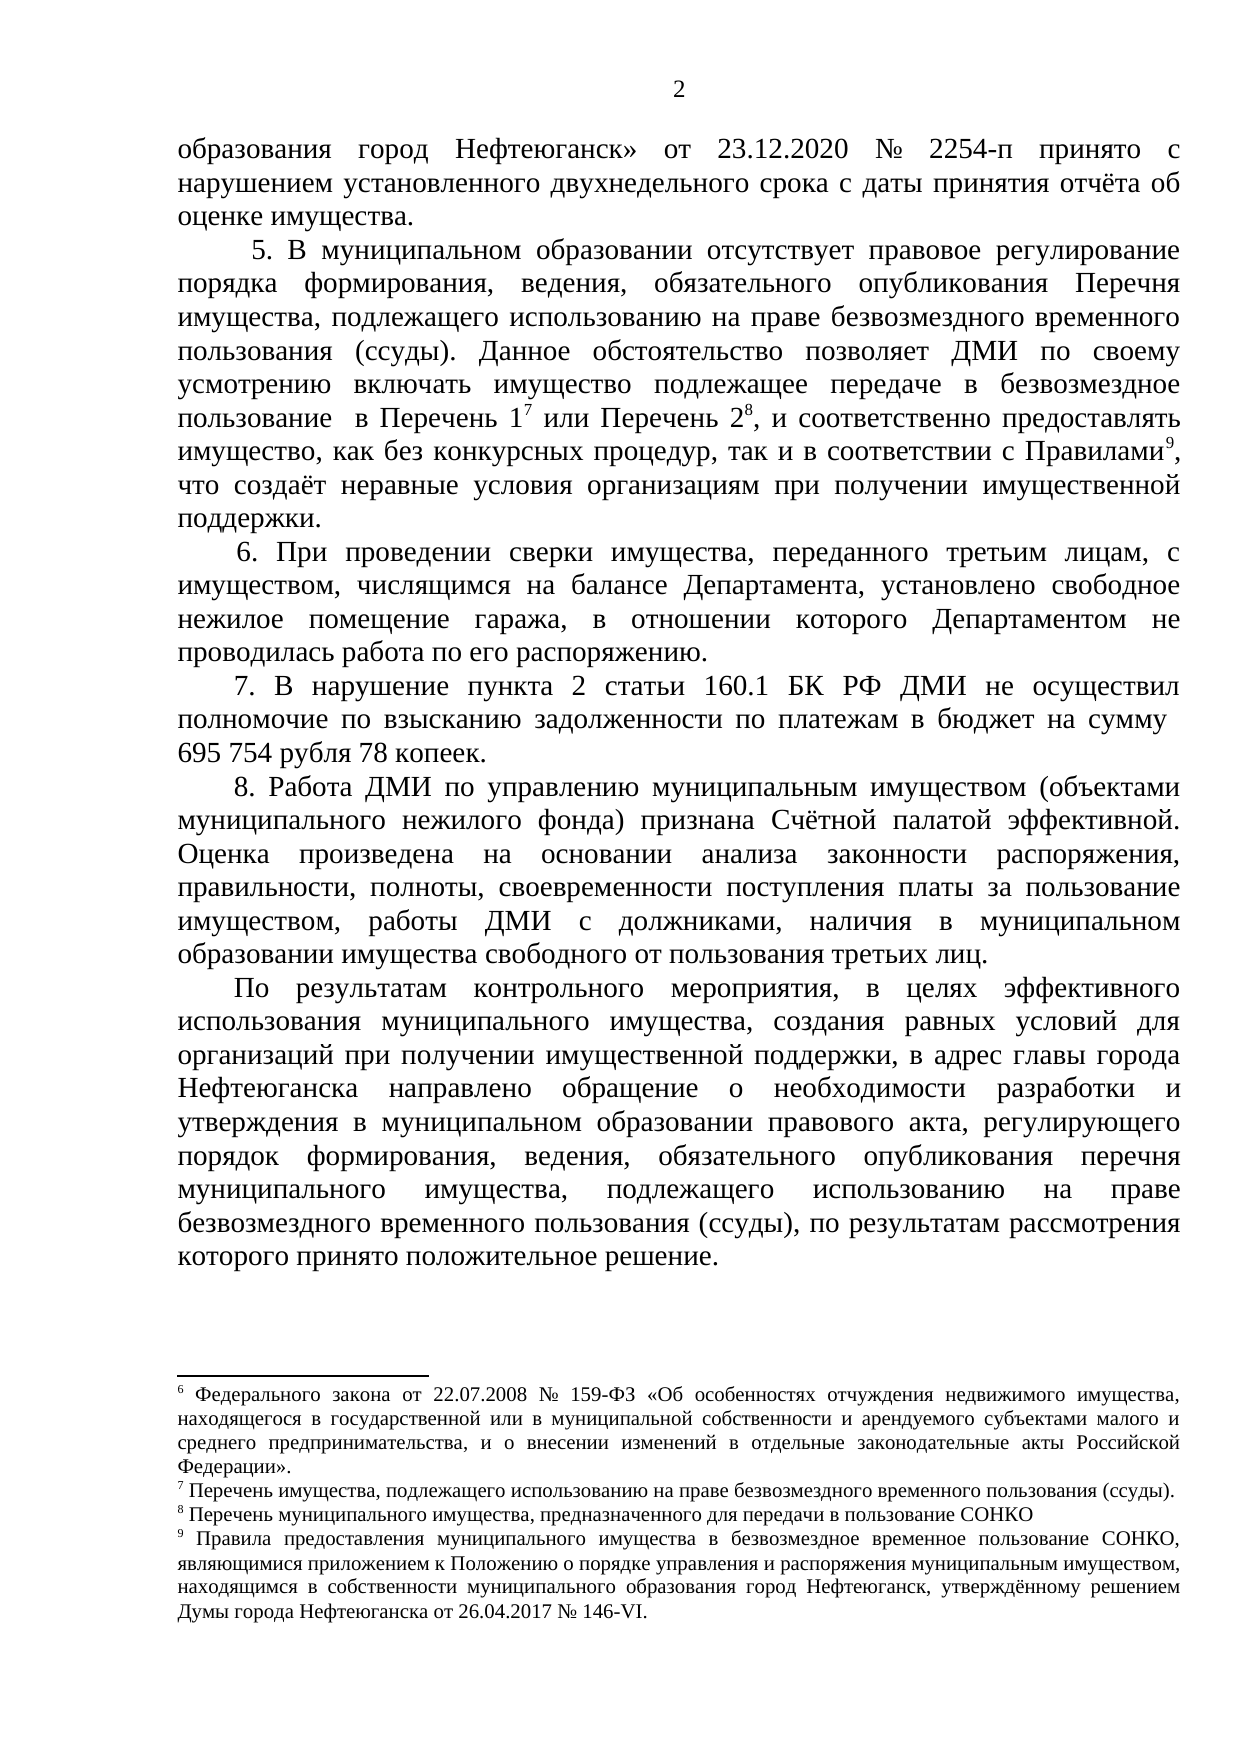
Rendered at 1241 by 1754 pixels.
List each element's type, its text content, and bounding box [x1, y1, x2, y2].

text 5. В муниципальном образовании отсутствует правовое регулирование порядка формирования, ведения, обязательного опубликования Перечня имущества, подлежащего использованию на праве безвозмездного временного пользования (ссуды). Данное обстоятельство позволяет ДМИ по своему усмотрению включать имущество подлежащее передаче в безвозмездное пользование в Перечень 1 или Перечень 2, и соответственно предоставлять имущество, как без конкурсных процедур, так и в соответствии с Правилами, что создаёт неравные условия организациям при получении имущественной поддержки. [177, 232, 1181, 534]
text 8. Работа ДМИ по управлению муниципальным имуществом (объектами муниципального нежилого фонда) признана Счётной палатой эффективной. Оценка произведена на основании анализа законности распоряжения, правильности, полноты, своевременности поступления платы за пользование имуществом, работы ДМИ с должниками, наличия в муниципальном образовании имущества свободного от пользования третьих лиц. [177, 769, 1181, 970]
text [177, 131, 1181, 232]
text 7. В нарушение пункта 2 статьи 160.1 БК РФ ДМИ не осуществил полномочие по взысканию задолженности по платежам в бюджет на сумму 695 754 рубля 78 копеек. [177, 668, 1181, 769]
text 6. При проведении сверки имущества, переданного третьим лицам, с имуществом, числящимся на балансе Департамента, установлено свободное нежилое помещение гаража, в отношении которого Департаментом не проводилась работа по его распоряжению. [177, 534, 1181, 668]
text По результатам контрольного мероприятия, в целях эффективного использования муниципального имущества, создания равных условий для организаций при получении имущественной поддержки, в адрес главы города Нефтеюганска направлено обращение о необходимости разработки и утверждения в муниципальном образовании правового акта, регулирующего порядок формирования, ведения, обязательного опубликования перечня муниципального имущества, подлежащего использованию на праве безвозмездного временного пользования (ссуды), по результатам рассмотрения которого принято положительное решение. [177, 970, 1181, 1272]
